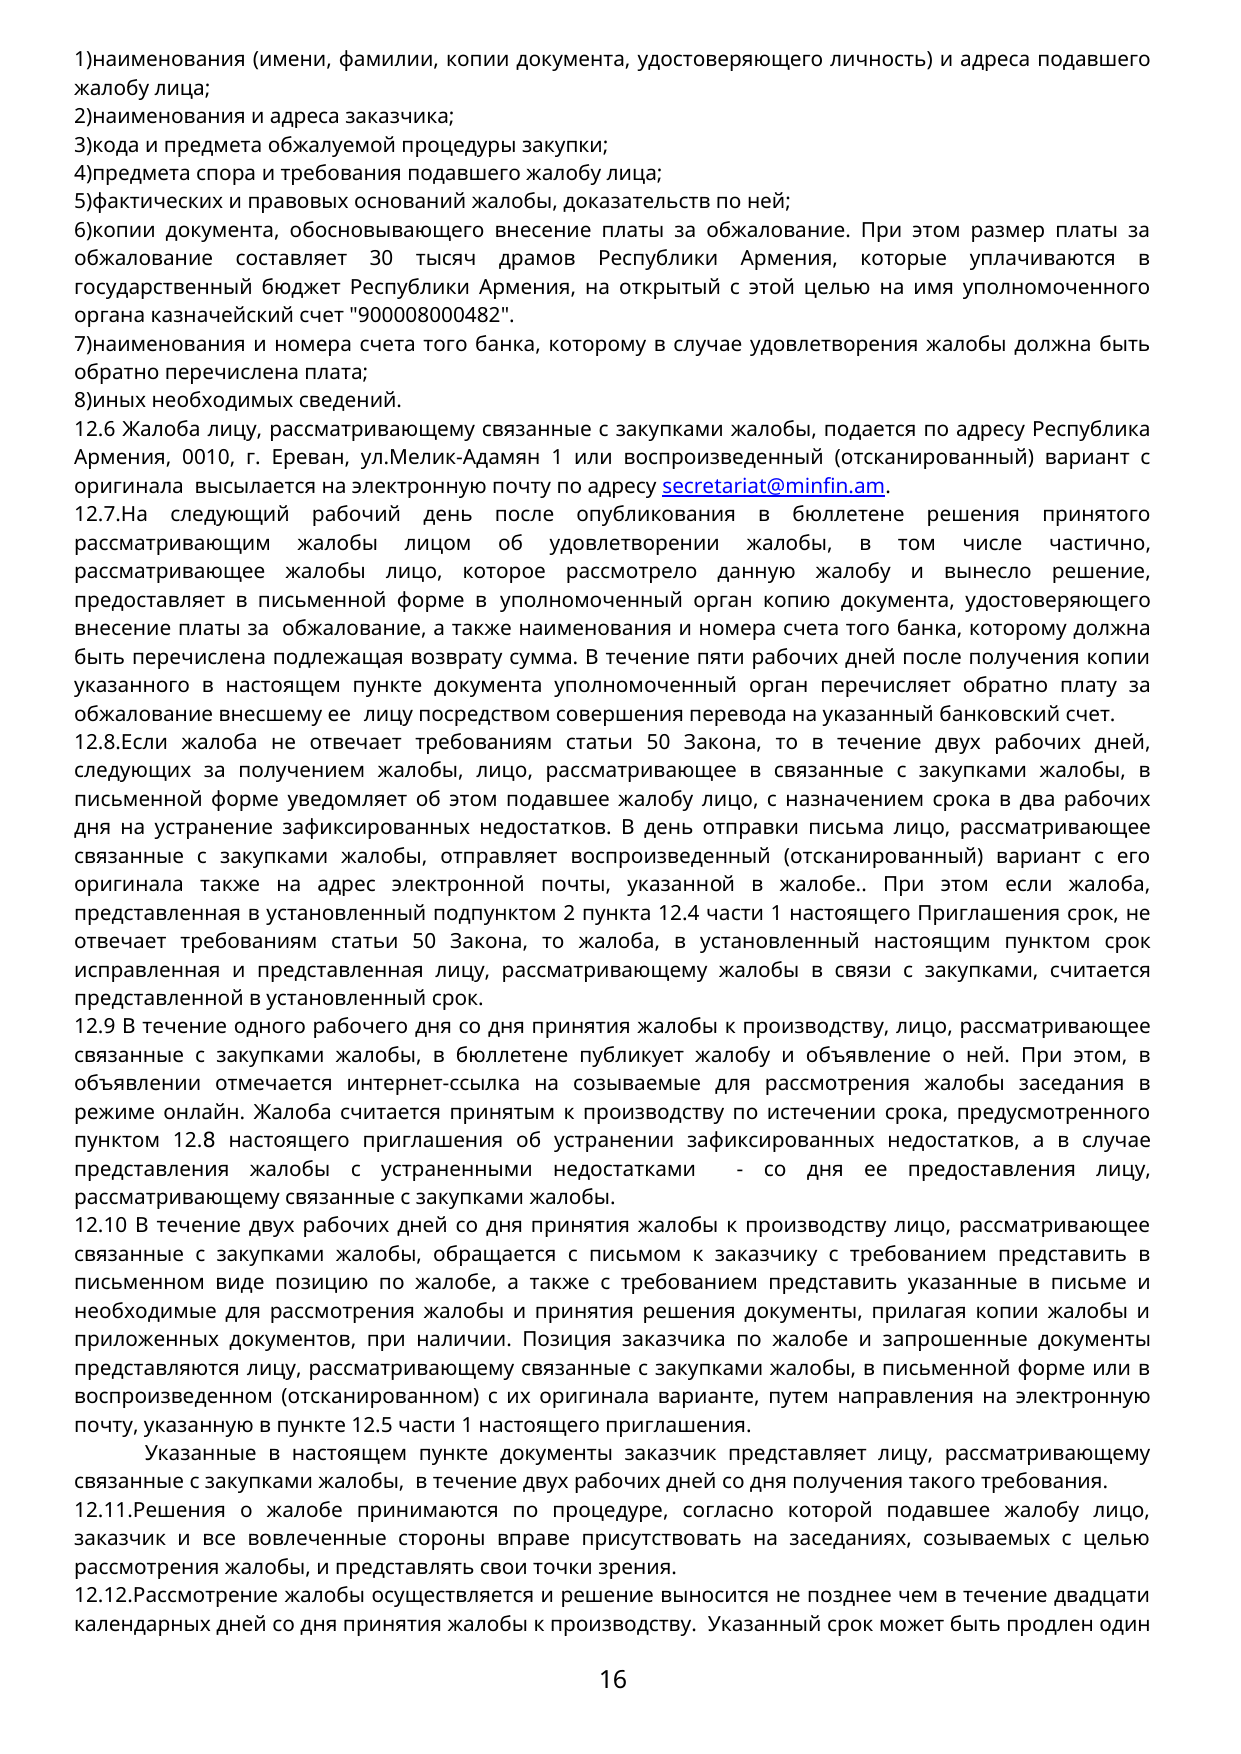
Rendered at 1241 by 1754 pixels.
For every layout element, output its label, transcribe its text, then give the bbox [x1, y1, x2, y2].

text 2)наименования и адреса заказчика; [74, 101, 1152, 130]
text 3)кода и предмета обжалуемой процедуры закупки; [74, 130, 1152, 158]
text 12.7.На следующий рабочий день после опубликования в бюллетене решения принятого рассматривающим жалобы лицом об удовлетворении жалобы, в том числе частично, рассматривающее жалобы лицо, которое рассмотрело данную жалобу и вынесло решение, предоставляет в письменной форме в уполномоченный орган копию документа, удостоверяющего внесение платы за обжалование, а также наименования и номера счета того банка, которому должна быть перечислена подлежащая возврату сумма. В течение пяти рабочих дней после получения копии указанного в настоящем пункте документа уполномоченный орган перечисляет обратно плату за обжалование внесшему ее лицу посредством совершения перевода на указанный банковский счет. [74, 499, 1152, 727]
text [74, 1580, 1152, 1637]
text Указанные в настоящем пункте документы заказчик представляет лицу, рассматривающему связанные с закупками жалобы, в течение двух рабочих дней со дня получения такого требования. [74, 1438, 1152, 1495]
text 12.9 В течение одного рабочего дня со дня принятия жалобы к производству, лицо, рассматривающее связанные с закупками жалобы, в бюллетене публикует жалобу и объявление о ней. При этом, в объявлении отмечается интернет-ссылка на созываемые для рассмотрения жалобы заседания в режиме онлайн. Жалоба считается принятым к производству по истечении срока, предусмотренного пунктом 12.8 настоящего приглашения об устранении зафиксированных недостатков, а в случае представления жалобы с устраненными недостатками - со дня ее предоставления лицу, рассматривающему связанные с закупками жалобы. [74, 1012, 1152, 1211]
text 8)иных необходимых сведений. [74, 386, 1152, 414]
text 12.8.Если жалоба не отвечает требованиям статьи 50 Закона, то в течение двух рабочих дней, следующих за получением жалобы, лицо, рассматривающее в связанные с закупками жалобы, в письменной форме уведомляет об этом подавшее жалобу лицо, с назначением срока в два рабочих дня на устранение зафиксированных недостатков. В день отправки письма лицо, рассматривающее связанные с закупками жалобы, отправляет воспроизведенный (отсканированный) вариант с его оригинала также на адрес электронной почты, указаннօй в жалобе.. При этом если жалоба, представленная в установленный подпунктом 2 пункта 12.4 части 1 настоящего Приглашения срок, не отвечает требованиям статьи 50 Закона, то жалоба, в установленный настоящим пунктом срок исправленная и представленная лицу, рассматривающему жалобы в связи с закупками, считается представленной в установленный срок. [74, 727, 1152, 1012]
text 6)копии документа, обосновывающего внесение платы за обжалование. При этом размер платы за обжалование составляет 30 тысяч драмов Республики Армения, которые уплачиваются в государственный бюджет Республики Армения, на открытый с этой целью на имя уполномоченного органа казначейский счет "900008000482". [74, 215, 1152, 329]
text 1)наименования (имени, фамилии, копии документа, удостоверяющего личность) и адреса подавшего жалобу лица; [74, 44, 1152, 101]
text 12.6 Жалоба лицу, рассматривающему связанные с закупками жалобы, подается по адресу Республика Армения, 0010, г. Ереван, ул.Мелик-Адамян 1 или воспроизведенный (отсканированный) вариант с оригинала высылается на электронную почту по адресу secretariat@minfin.am. [74, 414, 1152, 499]
text 7)наименования и номера счета того банка, которому в случае удовлетворения жалобы должна быть обратно перечислена плата; [74, 329, 1152, 386]
text 5)фактических и правовых оснований жалобы, доказательств по ней; [74, 187, 1152, 215]
text 12.11.Решения о жалобе принимаются по процедуре, согласно которой подавшее жалобу лицо, заказчик и все вовлеченные стороны вправе присутствовать на заседаниях, созываемых с целью рассмотрения жалобы, и представлять свои точки зрения. [74, 1495, 1152, 1580]
text 4)предмета спора и требования подавшего жалобу лица; [74, 158, 1152, 187]
text 12.10 В течение двух рабочих дней со дня принятия жалобы к производству лицо, рассматривающее связанные с закупками жалобы, обращается с письмом к заказчику с требованием представить в письменном виде позицию по жалобе, а также с требованием представить указанные в письме и необходимые для рассмотрения жалобы и принятия решения документы, прилагая копии жалобы и приложенных документов, при наличии. Позиция заказчика по жалобе и запрошенные документы представляются лицу, рассматривающему связанные с закупками жалобы, в письменной форме или в воспроизведенном (отсканированном) с их оригинала варианте, путем направления на электронную почту, указанную в пункте 12.5 части 1 настоящего приглашения. [74, 1211, 1152, 1438]
